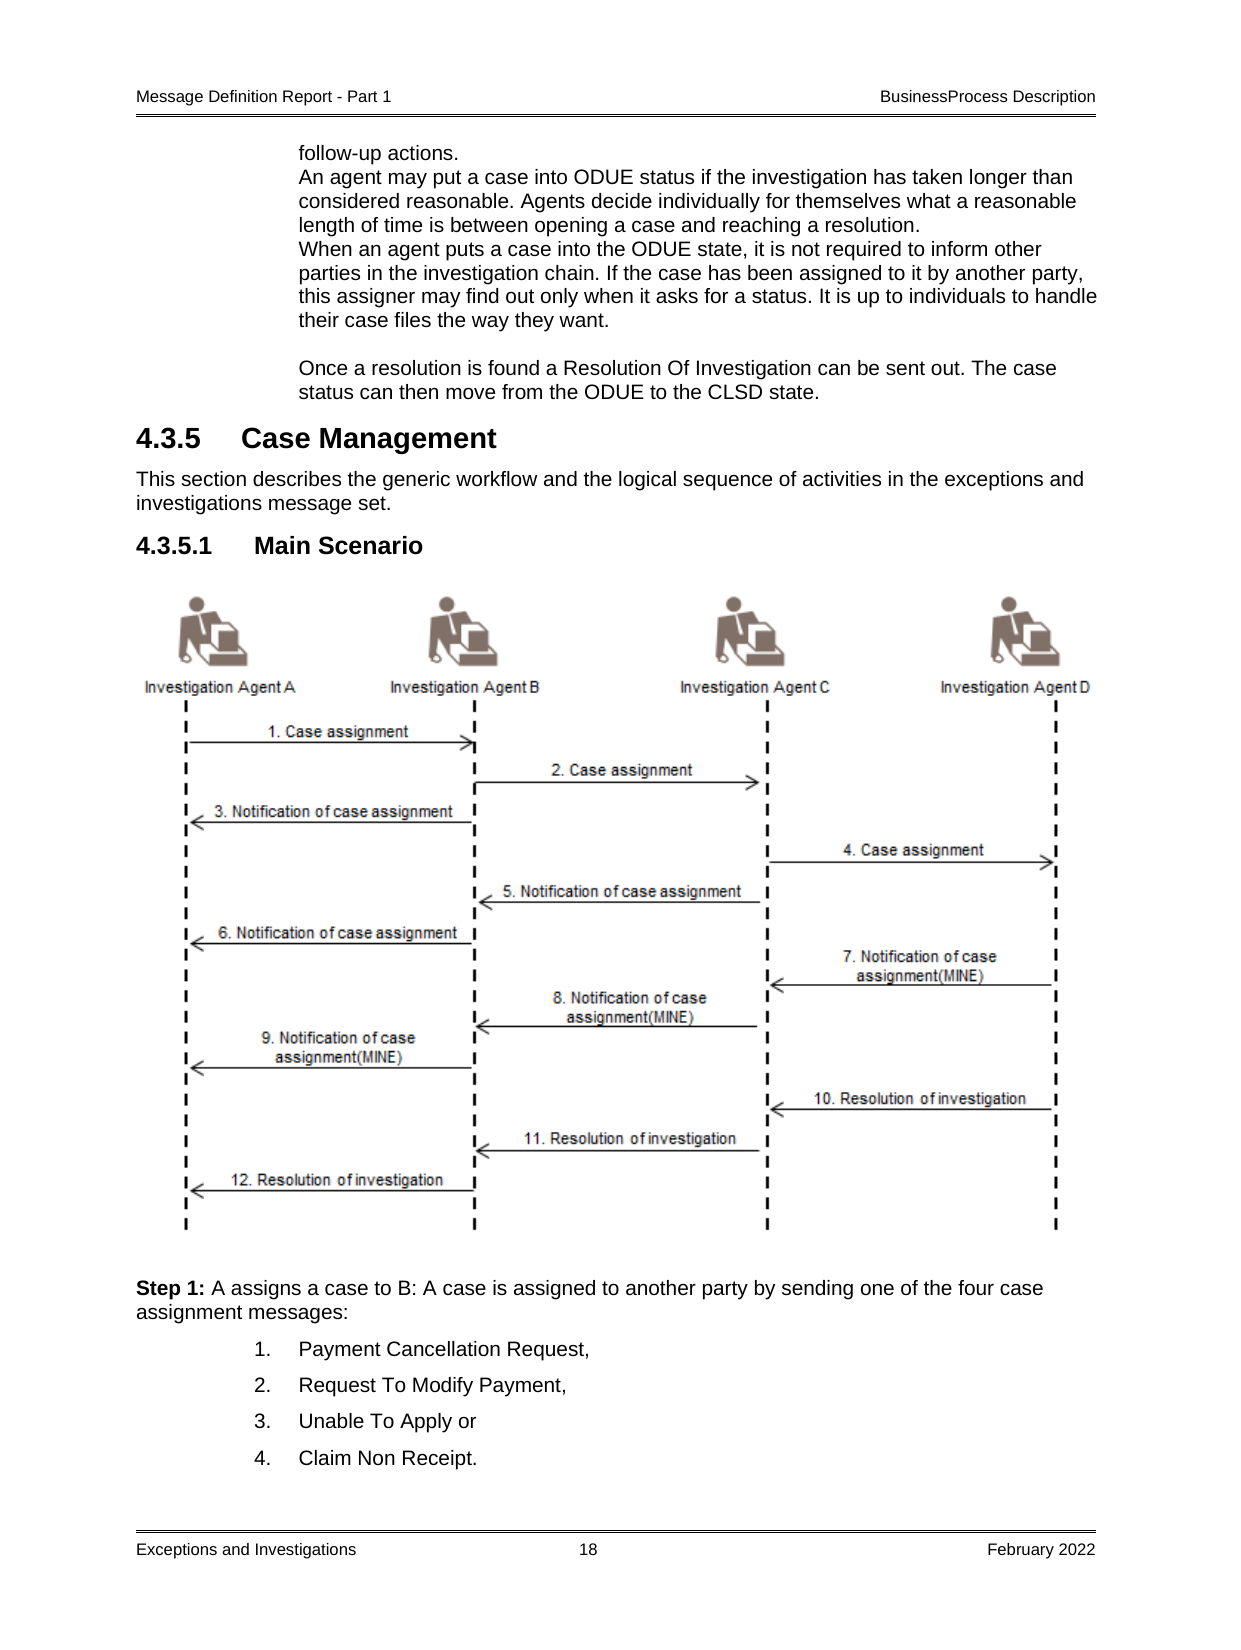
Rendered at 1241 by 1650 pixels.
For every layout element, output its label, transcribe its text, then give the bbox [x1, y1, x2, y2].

subtitle Case Management [136, 421, 1104, 454]
list Unable To Apply or [254, 1409, 1104, 1433]
subtitle Main Scenario [136, 531, 1104, 560]
text This section describes the generic workflow and the logical sequence of activities in the exceptions and investigations message set. [136, 467, 1104, 515]
list Payment Cancellation Request, [254, 1336, 1104, 1360]
text Step 1: A assigns a case to B: A case is assigned to another party by sending one of the four case assignment messages: [136, 1276, 1104, 1324]
list Request To Modify Payment, [254, 1373, 1104, 1397]
list Claim Non Receipt. [254, 1446, 1104, 1470]
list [254, 141, 1104, 404]
picture [136, 585, 1104, 1239]
